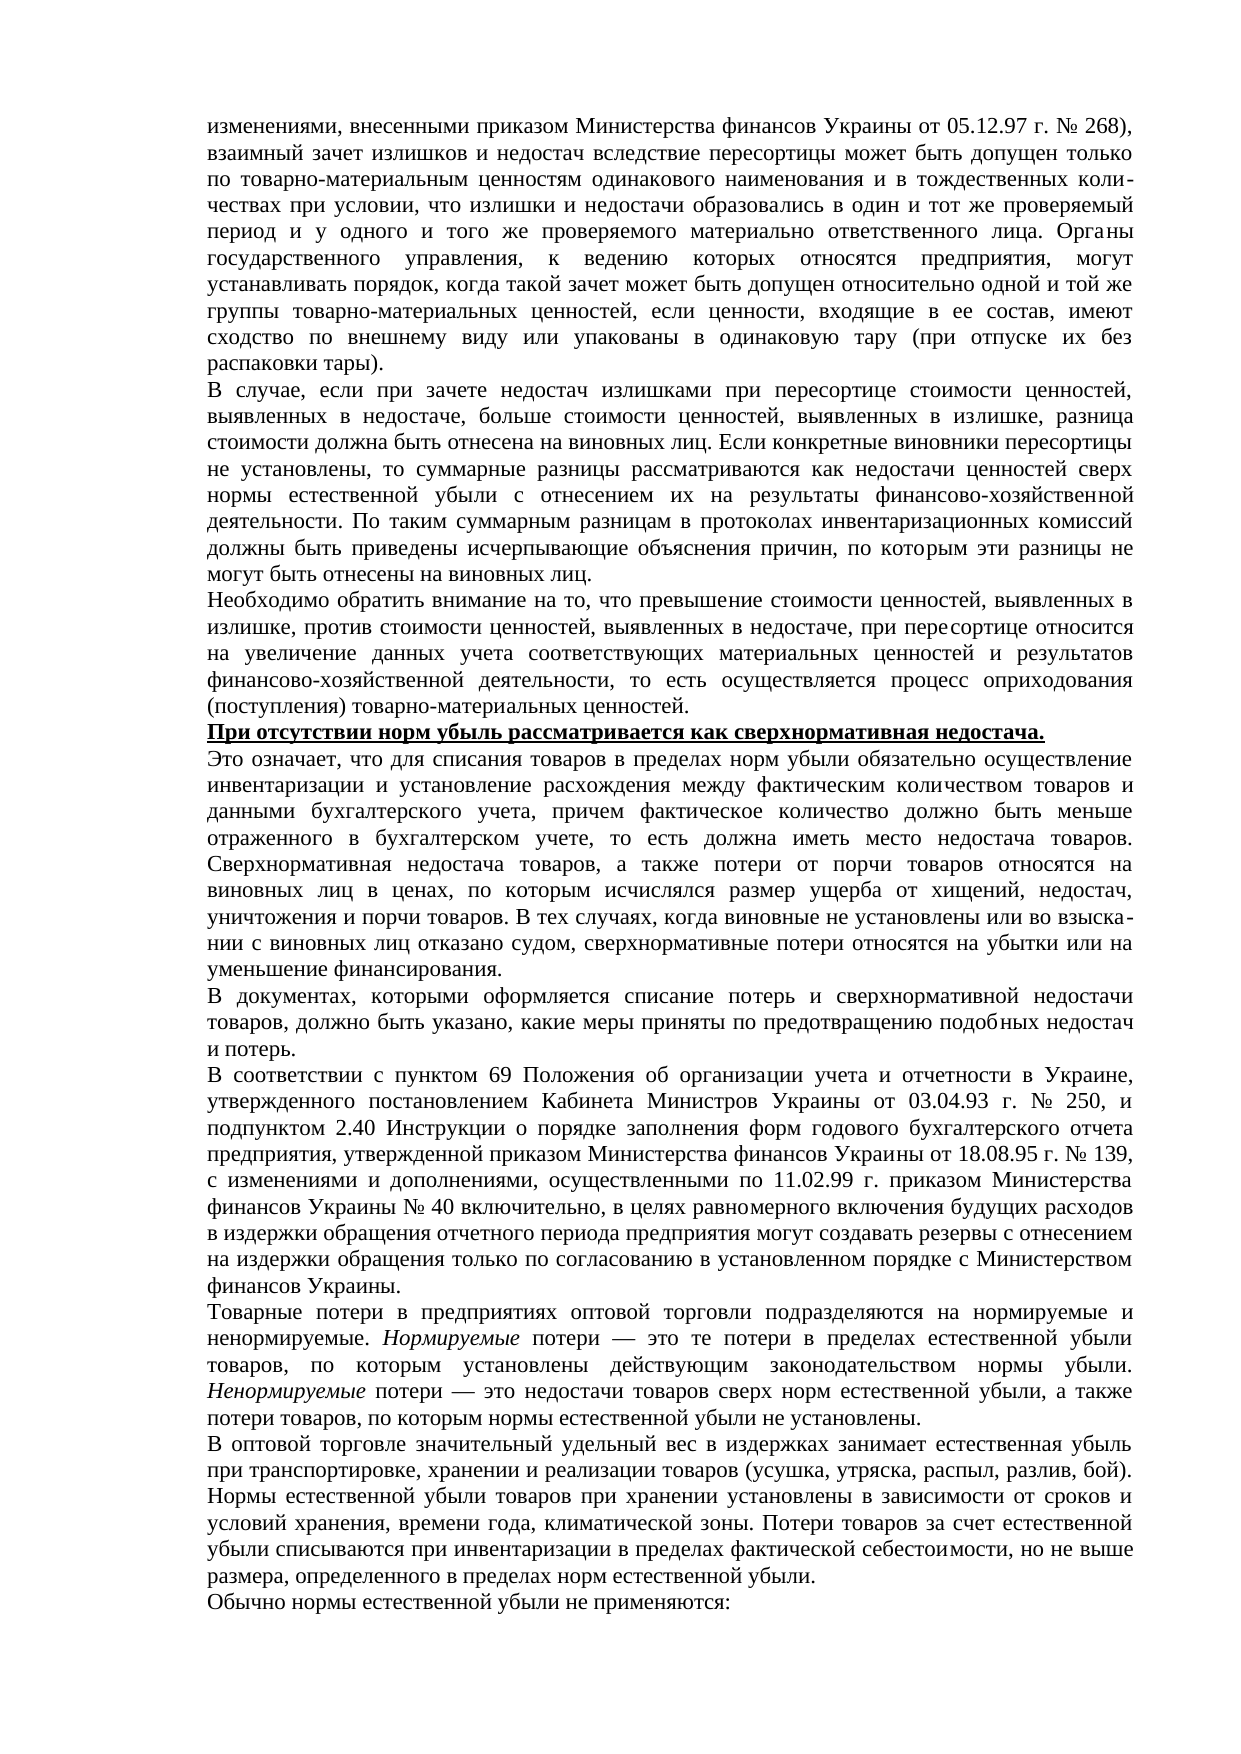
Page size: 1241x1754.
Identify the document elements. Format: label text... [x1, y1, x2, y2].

text Товарные потери в предприятиях оптовой торговли подразделяются на нормируемые и ненормируемые. Нормируемые потери — это те потери в пределах естественной убыли товаров, по которым установлены действующим законодательством нормы убыли. Ненормируемые потери — это недостачи товаров сверх норм естественной убыли, а также потери товаров, по которым нормы естественной убыли не установлены. [207, 1298, 1134, 1430]
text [207, 112, 1134, 376]
text В соответствии с пунктом 69 Положения об организации учета и отчетности в Украине, утвержденного постановлением Кабинета Министров Украины от 03.04.93 г. № 250, и подпунктом 2.40 Инструкции о порядке заполнения форм годового бухгалтерского отчета предприятия, утвержденной приказом Министерства финансов Украины от 18.08.95 г. № 139, с изменениями и дополнениями, осуществленными по 11.02.99 г. приказом Министерства финансов Украины № 40 включительно, в целях равномерного включения будущих расходов в издержки обращения отчетного периода предприятия могут создавать резервы с отнесением на издержки обращения только по согласованию в установленном порядке с Министерством финансов Украины. [207, 1061, 1134, 1298]
text В оптовой торговле значительный удельный вес в издержках занимает естественная убыль при транспортировке, хранении и реализации товаров (усушка, утряска, распыл, разлив, бой). Нормы естественной убыли товаров при хранении установлены в зависимости от сроков и условий хранения, времени года, климатической зоны. Потери товаров за счет естественной убыли списываются при инвентаризации в пределах фактической себестоимости, но не выше размера, определенного в пределах норм естественной убыли. [207, 1430, 1134, 1588]
text При отсутствии норм убыль рассматривается как сверхнормативная недостача. [207, 718, 1134, 745]
text Обычно нормы естественной убыли не применяются: [207, 1588, 1134, 1614]
text Необходимо обратить внимание на то, что превышение стоимости ценностей, выявленных в излишке, против стоимости ценностей, выявленных в недостаче, при пересортице относится на увеличение данных учета соответствующих материальных ценностей и результатов финансово-хозяйственной деятельности, то есть осуществляется процесс оприходования (поступления) товарно-материальных ценностей. [207, 587, 1134, 718]
text В документах, которыми оформляется списание потерь и сверхнормативной недостачи товаров, должно быть указано, какие меры приняты по предотвращению подобных недостач и потерь. [207, 982, 1134, 1061]
text Это означает, что для списания товаров в пределах норм убыли обязательно осуществление инвентаризации и установление расхождения между фактическим количеством товаров и данными бухгалтерского учета, причем фактическое количество должно быть меньше отраженного в бухгалтерском учете, то есть должна иметь место недостача товаров. Сверхнормативная недостача товаров, а также потери от порчи товаров относятся на виновных лиц в ценах, по которым исчислялся размер ущерба от хищений, недостач, уничтожения и порчи товаров. В тех случаях, когда виновные не установлены или во взыскании с виновных лиц отказано судом, сверхнормативные потери относятся на убытки или на уменьшение финансирования. [207, 745, 1134, 982]
text В случае, если при зачете недостач излишками при пересортице стоимости ценностей, выявленных в недостаче, больше стоимости ценностей, выявленных в излишке, разница стоимости должна быть отнесена на виновных лиц. Если конкретные виновники пересортицы не установлены, то суммарные разницы рассматриваются как недостачи ценностей сверх нормы естественной убыли с отнесением их на результаты финансово-хозяйственной деятельности. По таким суммарным разницам в протоколах инвентаризационных комиссий должны быть приведены исчерпывающие объяснения причин, по которым эти разницы не могут быть отнесены на виновных лиц. [207, 376, 1134, 587]
